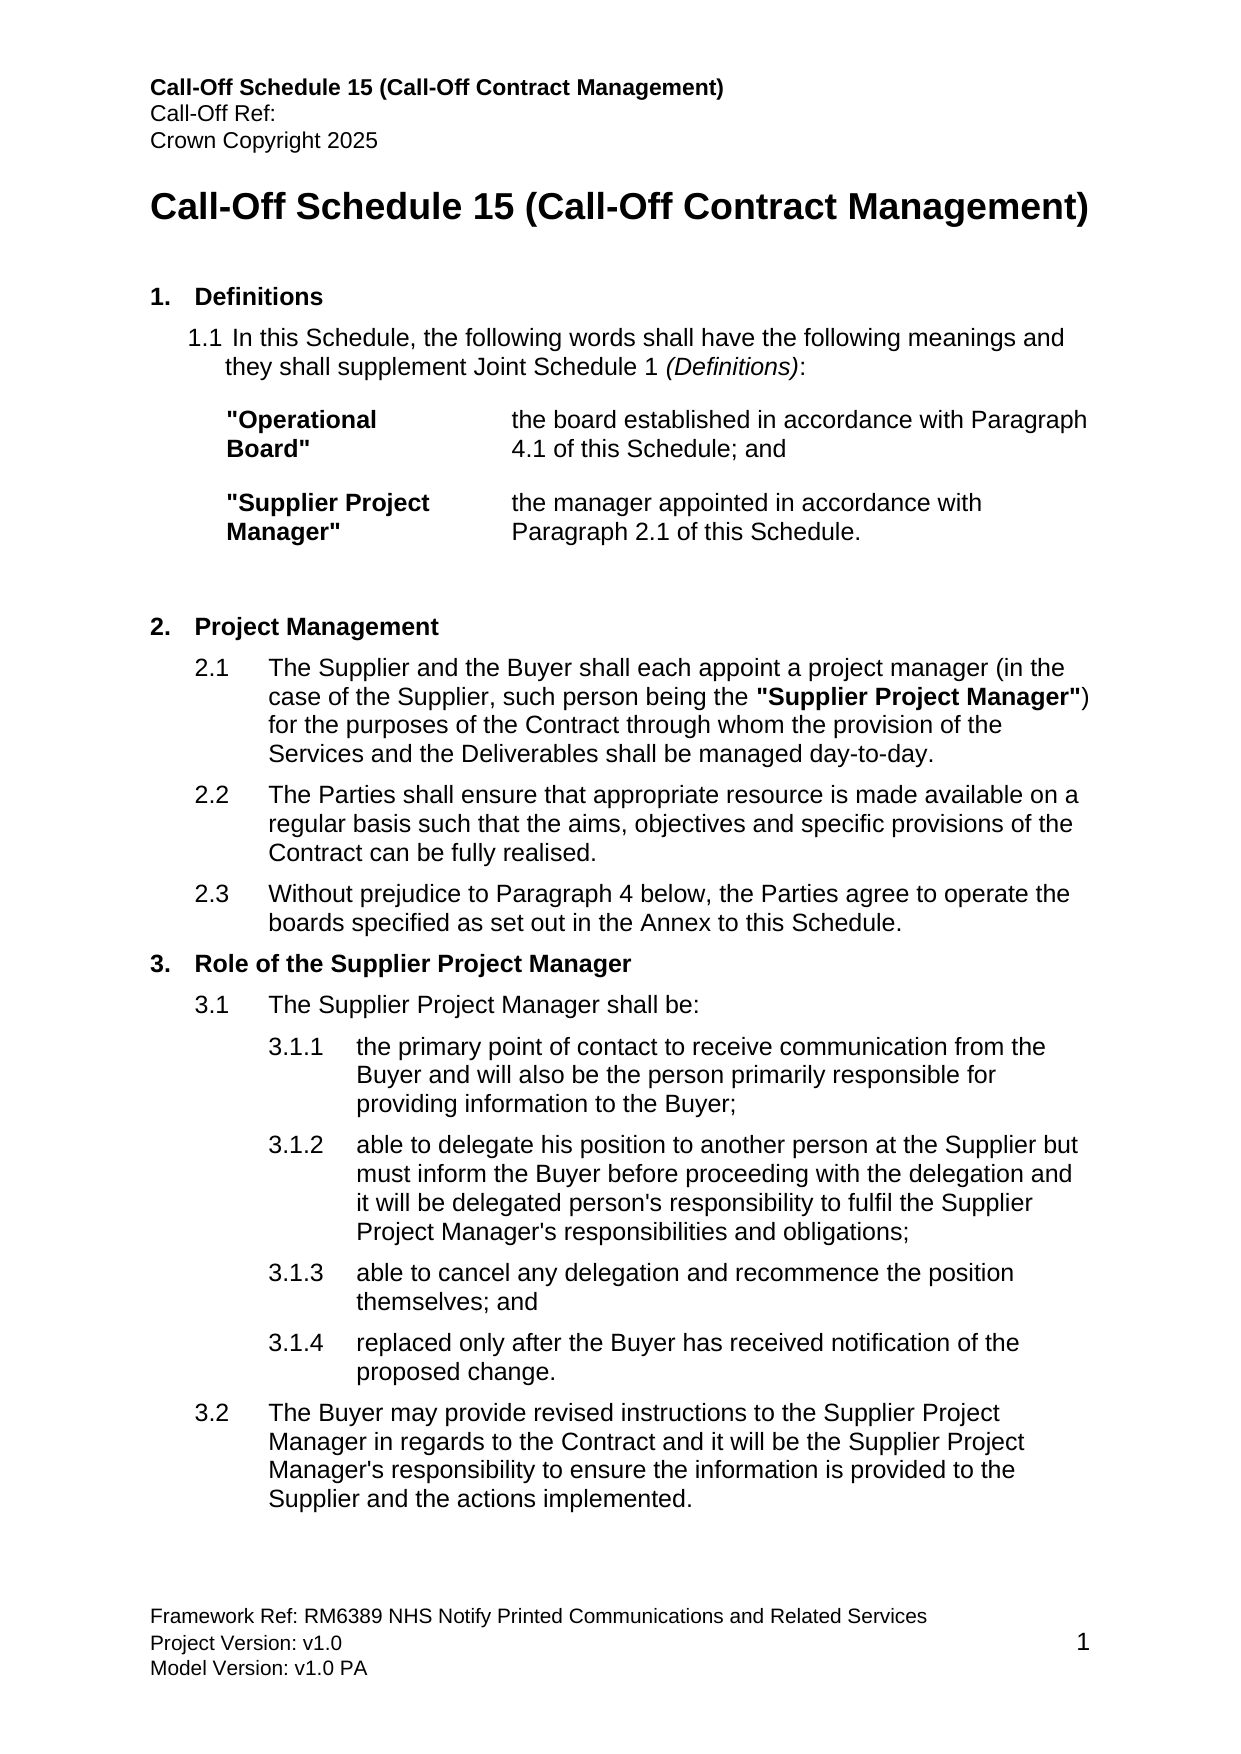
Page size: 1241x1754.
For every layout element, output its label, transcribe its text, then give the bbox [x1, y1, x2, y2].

list The Buyer may provide revised instructions to the Supplier Project Manager in regards to the Contract and it will be the Supplier Project Manager's responsibility to ensure the information is provided to the Supplier and the actions implemented. [194, 1398, 1090, 1513]
subtitle replaced only after the Buyer has received notification of the proposed change. [268, 1328, 1090, 1385]
table_cell "Supplier Project Manager" [178, 475, 463, 599]
subtitle able to cancel any delegation and recommence the position themselves; and [268, 1258, 1090, 1315]
subtitle Without prejudice to Paragraph 4 below, the Parties agree to operate the boards specified as set out in the Annex to this Schedule. [194, 879, 1090, 936]
list The Supplier Project Manager shall be: [194, 990, 1090, 1019]
subtitle able to delegate his position to another person at the Supplier but must inform the Buyer before proceeding with the delegation and it will be delegated person's responsibility to fulfil the Supplier Project Manager's responsibilities and obligations; [268, 1130, 1090, 1245]
subtitle The Parties shall ensure that appropriate resource is made available on a regular basis such that the aims, objectives and specific provisions of the Contract can be fully realised. [194, 780, 1090, 866]
table_header "Operational Board" [178, 393, 463, 475]
subtitle The Supplier and the Buyer shall each appoint a project manager (in the case of the Supplier, such person being the "Supplier Project Manager") for the purposes of the Contract through whom the provision of the Services and the Deliverables shall be managed day-to-day. [194, 653, 1090, 768]
table_header the board established in accordance with Paragraph 4.1 of this Schedule; and [463, 393, 1105, 475]
text Call-Off Schedule 15 (Call-Off Contract Management) [150, 184, 1090, 228]
list Role of the Supplier Project Manager [150, 949, 1090, 978]
subtitle In this Schedule, the following words shall have the following meanings and they shall supplement Joint Schedule 1 (Definitions): [187, 323, 1090, 380]
subtitle the primary point of contact to receive communication from the Buyer and will also be the person primarily responsible for providing information to the Buyer; [268, 1031, 1090, 1118]
subtitle Project Management [150, 611, 1090, 640]
subtitle Definitions [150, 281, 1090, 310]
table_cell the manager appointed in accordance with Paragraph 2.1 of this Schedule. [463, 475, 1105, 599]
